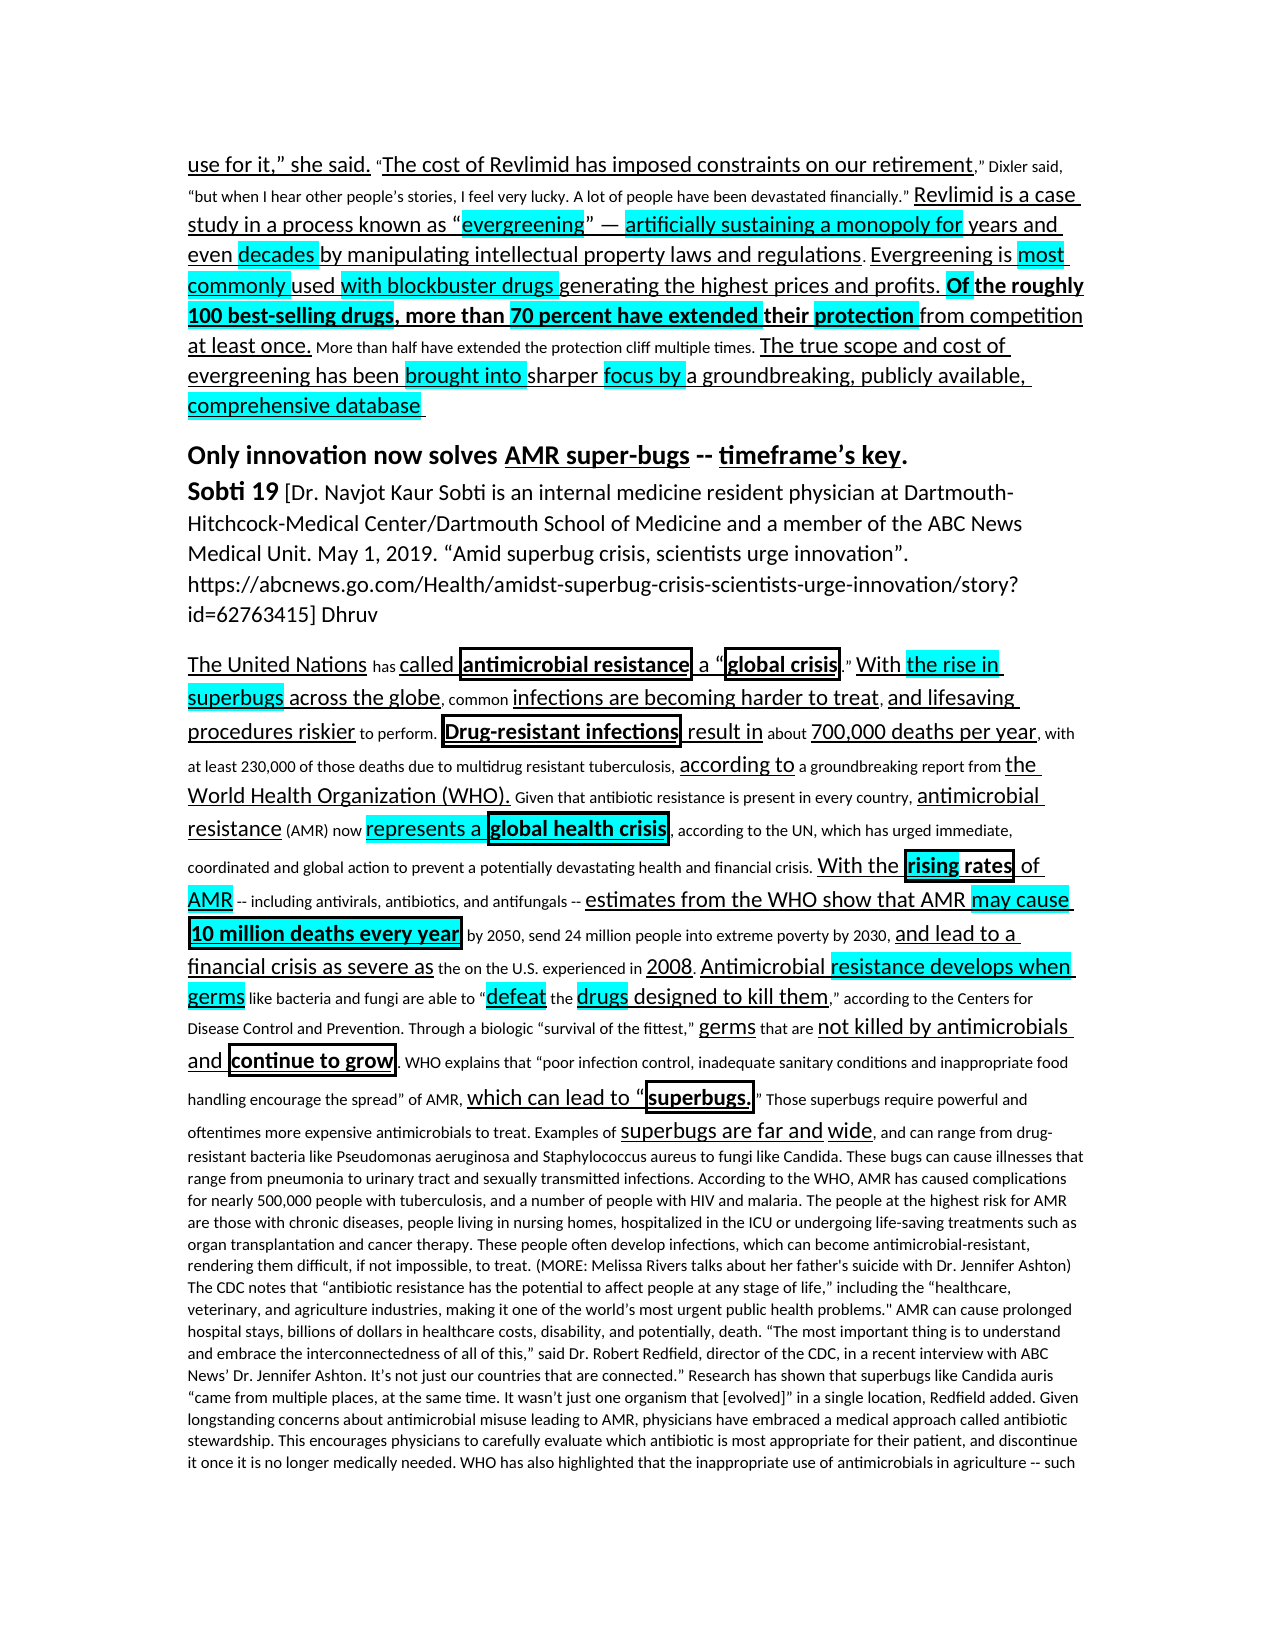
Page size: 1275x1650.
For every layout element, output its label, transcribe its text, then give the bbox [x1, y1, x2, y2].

subtitle Only innovation now solves AMR super-bugs -- timeframe’s key. [187, 438, 1087, 472]
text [187, 150, 1087, 420]
text Sobti 19 [Dr. Navjot Kaur Sobti is an internal medicine resident physician at Dartmouth-Hitchcock-Medical Center/Dartmouth School of Medicine and a member of the ABC News Medical Unit. May 1, 2019. “Amid superbug crisis, scientists urge innovation”. https://abcnews.go.com/Health/amidst-superbug-crisis-scientists-urge-innovation/story?id=62763415] Dhruv [187, 474, 1087, 628]
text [187, 647, 1087, 1473]
